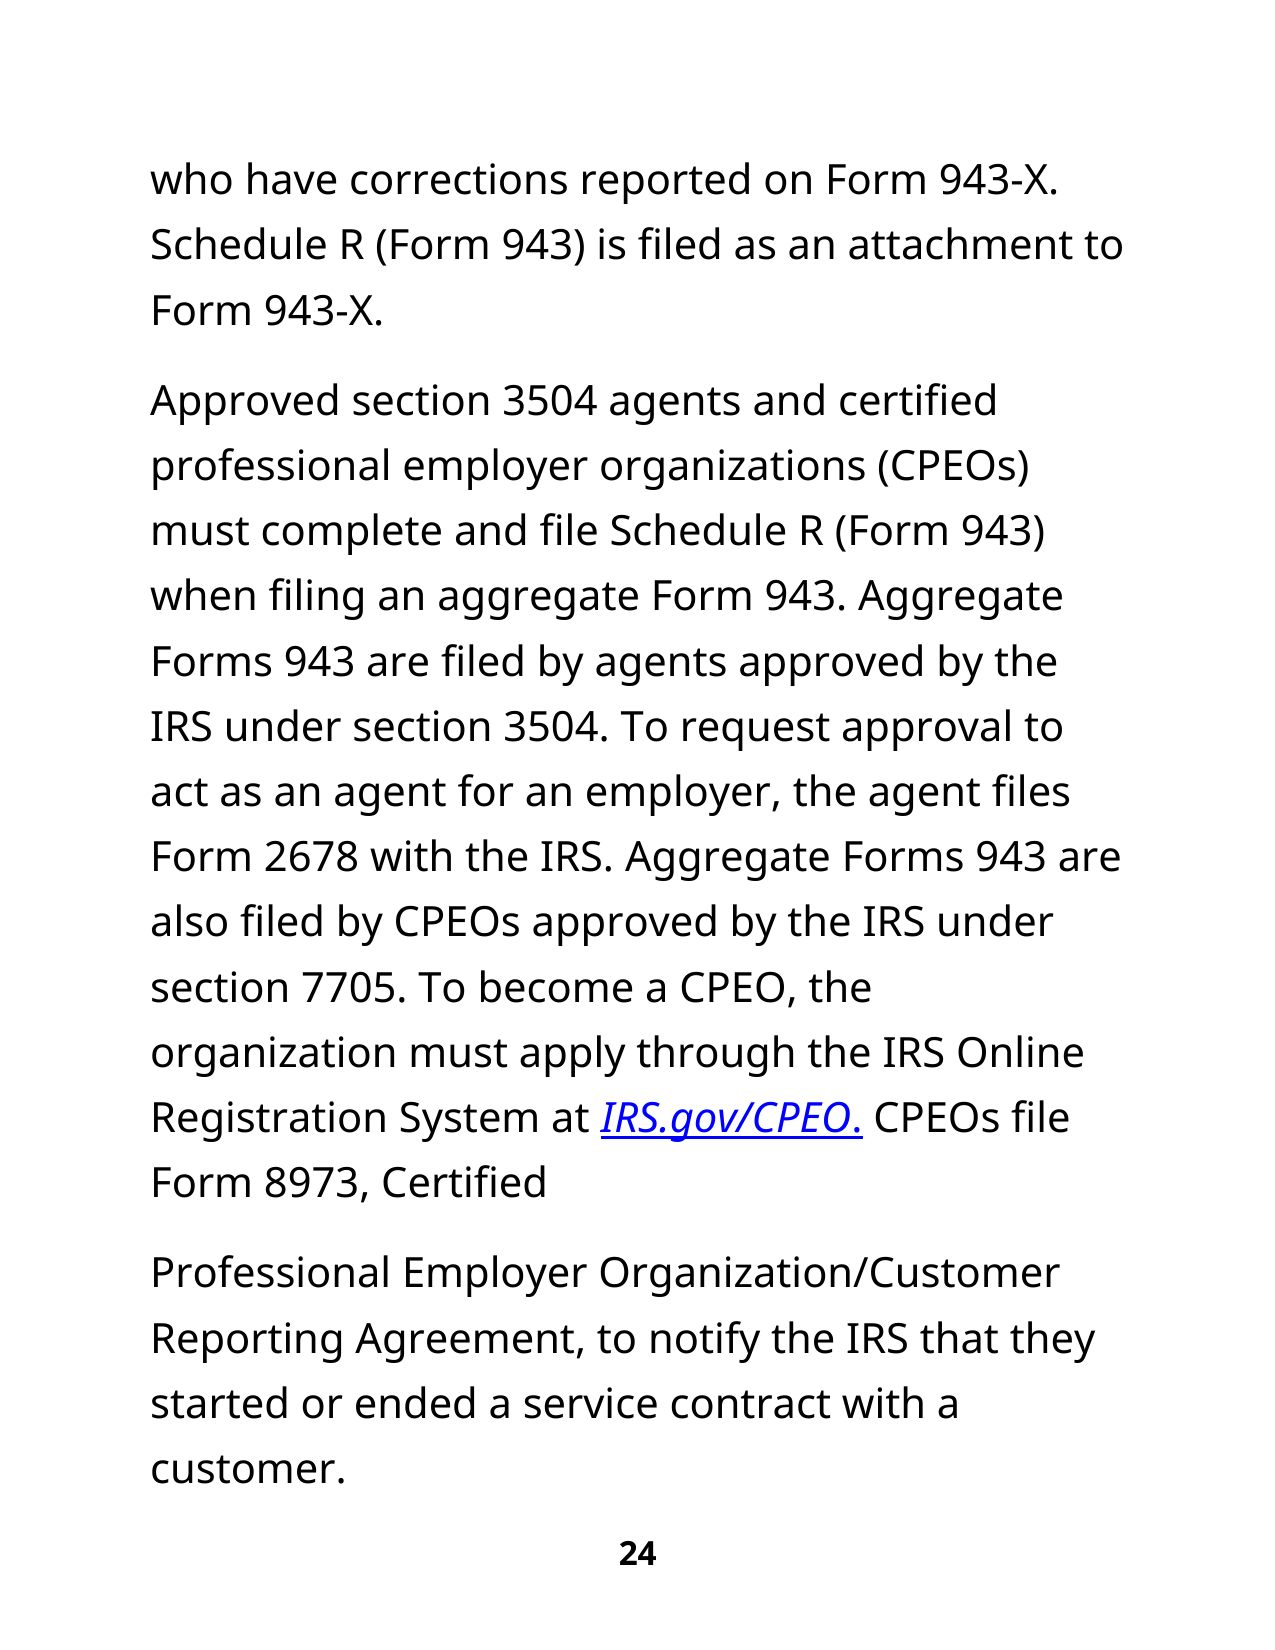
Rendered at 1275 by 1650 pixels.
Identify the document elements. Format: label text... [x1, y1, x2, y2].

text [150, 150, 1125, 337]
text Professional Employer Organization/Customer Reporting Agreement, to notify the IRS that they started or ended a service contract with a customer. [150, 1243, 1125, 1496]
text Approved section 3504 agents and certified professional employer organizations (CPEOs) must complete and file Schedule R (Form 943) when filing an aggregate Form 943. Aggregate Forms 943 are filed by agents approved by the IRS under section 3504. To request approval to act as an agent for an employer, the agent files Form 2678 with the IRS. Aggregate Forms 943 are also filed by CPEOs approved by the IRS under section 7705. To become a CPEO, the organization must apply through the IRS Online Registration System at IRS.gov/CPEO. CPEOs file Form 8973, Certified [150, 371, 1125, 1210]
